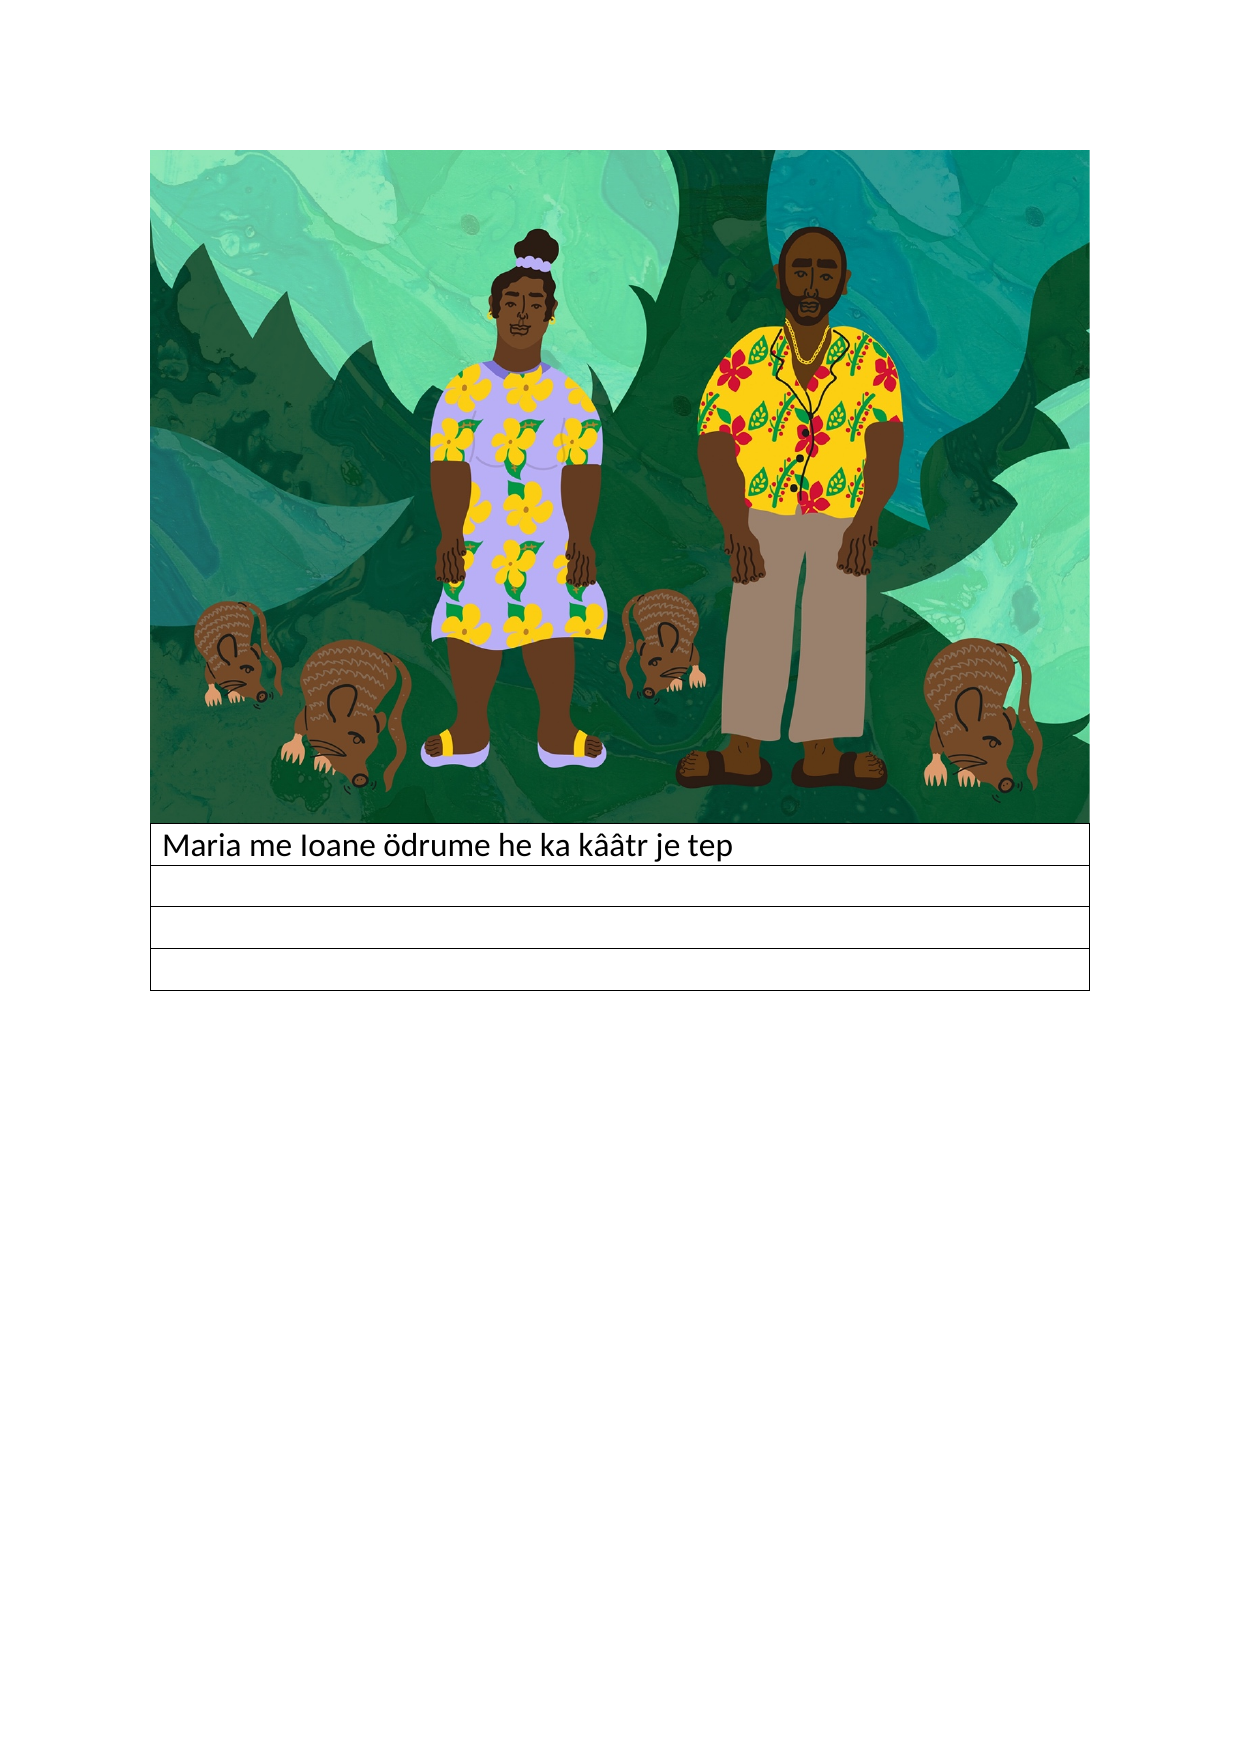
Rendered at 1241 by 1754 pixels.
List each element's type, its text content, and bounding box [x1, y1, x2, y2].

table_cell [151, 949, 1089, 990]
table_header Maria me Ioane ödrume he ka kââtr je tep [151, 824, 1089, 864]
table_cell [151, 866, 1089, 906]
picture [150, 150, 1090, 823]
table_cell [151, 907, 1089, 948]
